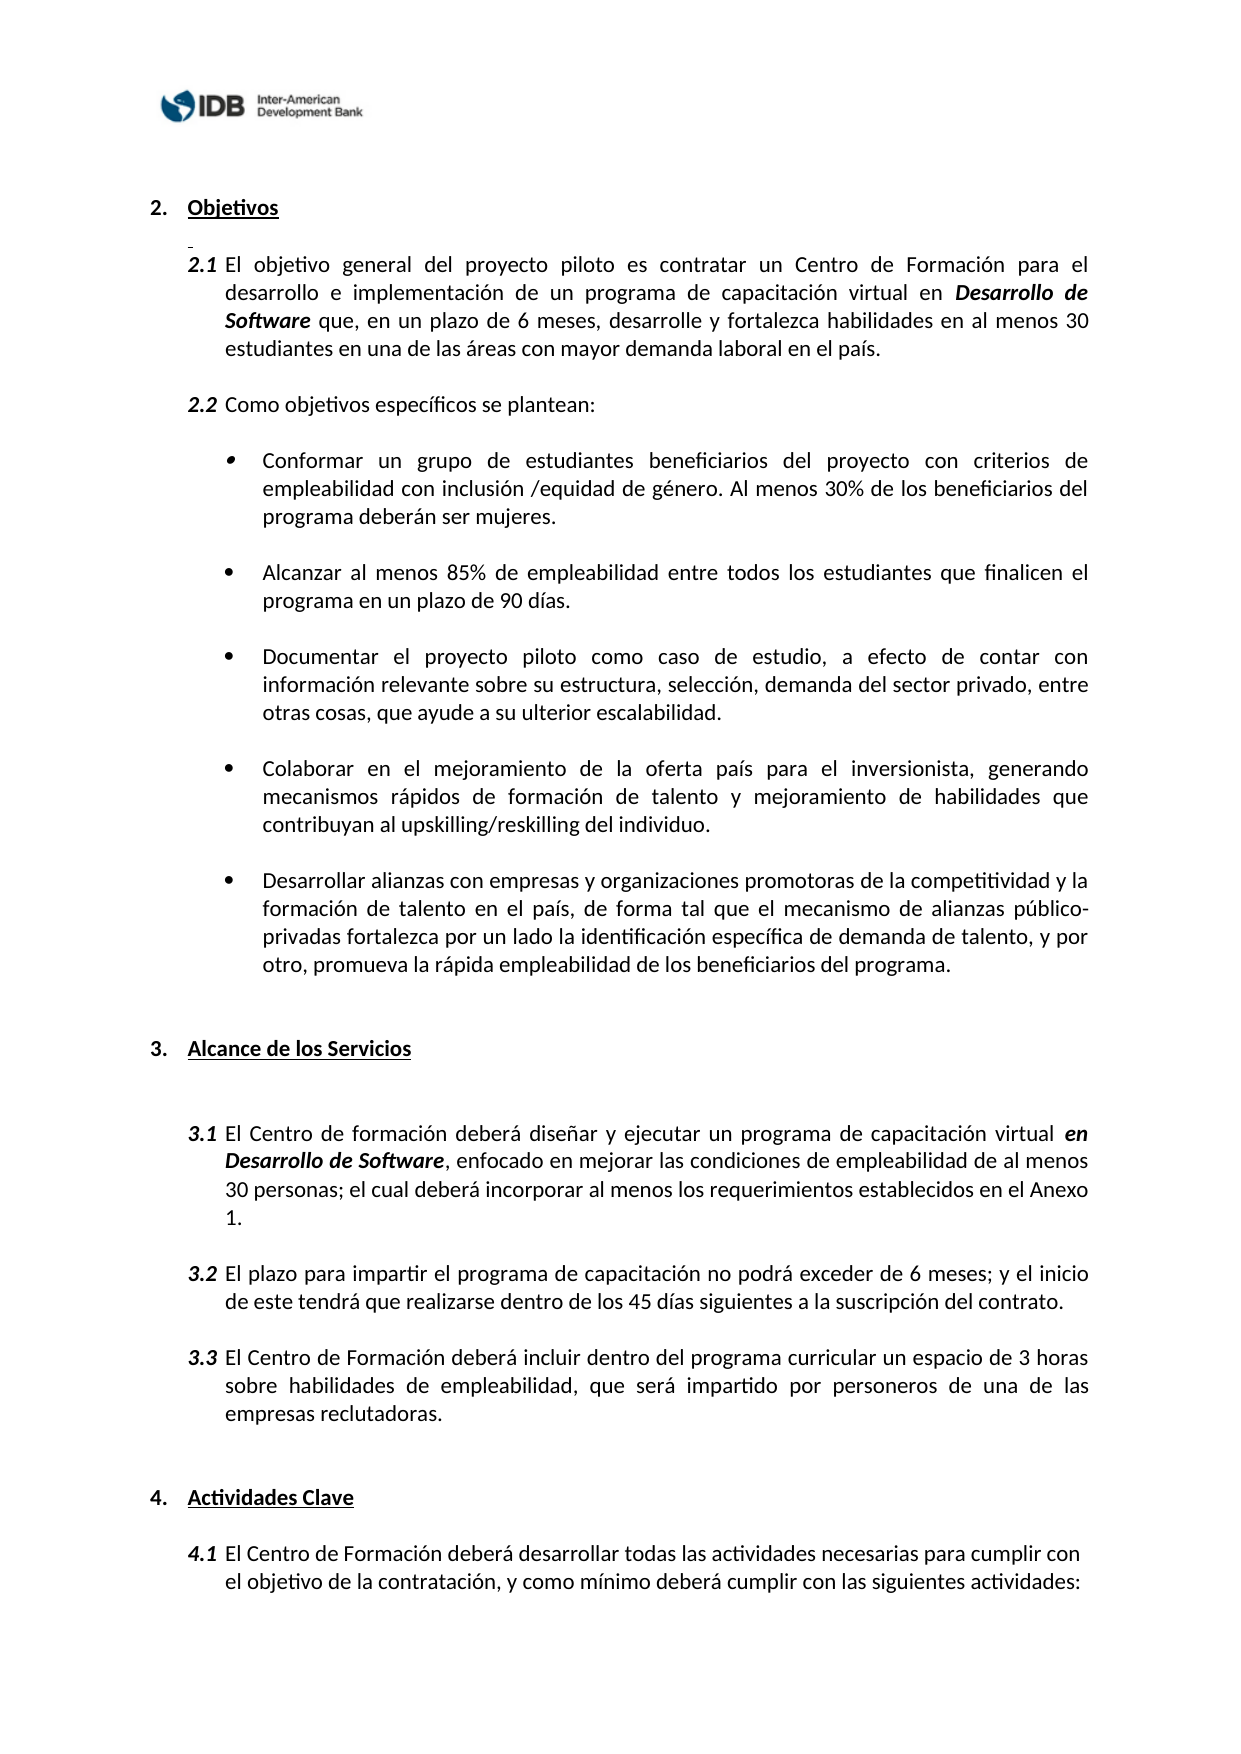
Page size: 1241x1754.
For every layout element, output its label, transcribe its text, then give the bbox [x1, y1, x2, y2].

list Documentar el proyecto piloto como caso de estudio, a efecto de contar con información relevante sobre su estructura, selección, demanda del sector privado, entre otras cosas, que ayude a su ulterior escalabilidad. [225, 642, 1090, 726]
list Colaborar en el mejoramiento de la oferta país para el inversionista, generando mecanismos rápidos de formación de talento y mejoramiento de habilidades que contribuyan al upskilling/reskilling del individuo. [225, 754, 1090, 838]
list Conformar un grupo de estudiantes beneficiarios del proyecto con criterios de empleabilidad con inclusión /equidad de género. Al menos 30% de los beneficiarios del programa deberán ser mujeres. [225, 446, 1090, 530]
list Alcanzar al menos 85% de empleabilidad entre todos los estudiantes que finalicen el programa en un plazo de 90 días. [225, 558, 1090, 614]
list El Centro de Formación deberá incluir dentro del programa curricular un espacio de 3 horas sobre habilidades de empleabilidad, que será impartido por personeros de una de las empresas reclutadoras. [187, 1343, 1090, 1427]
picture [150, 75, 393, 137]
list Desarrollar alianzas con empresas y organizaciones promotoras de la competitividad y la formación de talento en el país, de forma tal que el mecanismo de alianzas público-privadas fortalezca por un lado la identificación específica de demanda de talento, y por otro, promueva la rápida empleabilidad de los beneficiarios del programa. [225, 866, 1090, 978]
list El objetivo general del proyecto piloto es contratar un Centro de Formación para el desarrollo e implementación de un programa de capacitación virtual en Desarrollo de Software que, en un plazo de 6 meses, desarrolle y fortalezca habilidades en al menos 30 estudiantes en una de las áreas con mayor demanda laboral en el país. [187, 250, 1090, 362]
list Alcance de los Servicios [150, 1034, 1090, 1063]
list El Centro de Formación deberá desarrollar todas las actividades necesarias para cumplir con el objetivo de la contratación, y como mínimo deberá cumplir con las siguientes actividades: [187, 1539, 1090, 1595]
list El plazo para impartir el programa de capacitación no podrá exceder de 6 meses; y el inicio de este tendrá que realizarse dentro de los 45 días siguientes a la suscripción del contrato. [187, 1259, 1090, 1315]
list Como objetivos específicos se plantean: [187, 390, 1090, 418]
list Actividades Clave [150, 1483, 1090, 1511]
list El Centro de formación deberá diseñar y ejecutar un programa de capacitación virtual en Desarrollo de Software, enfocado en mejorar las condiciones de empleabilidad de al menos 30 personas; el cual deberá incorporar al menos los requerimientos establecidos en el Anexo 1. [187, 1119, 1090, 1231]
list Objetivos [150, 193, 1090, 221]
